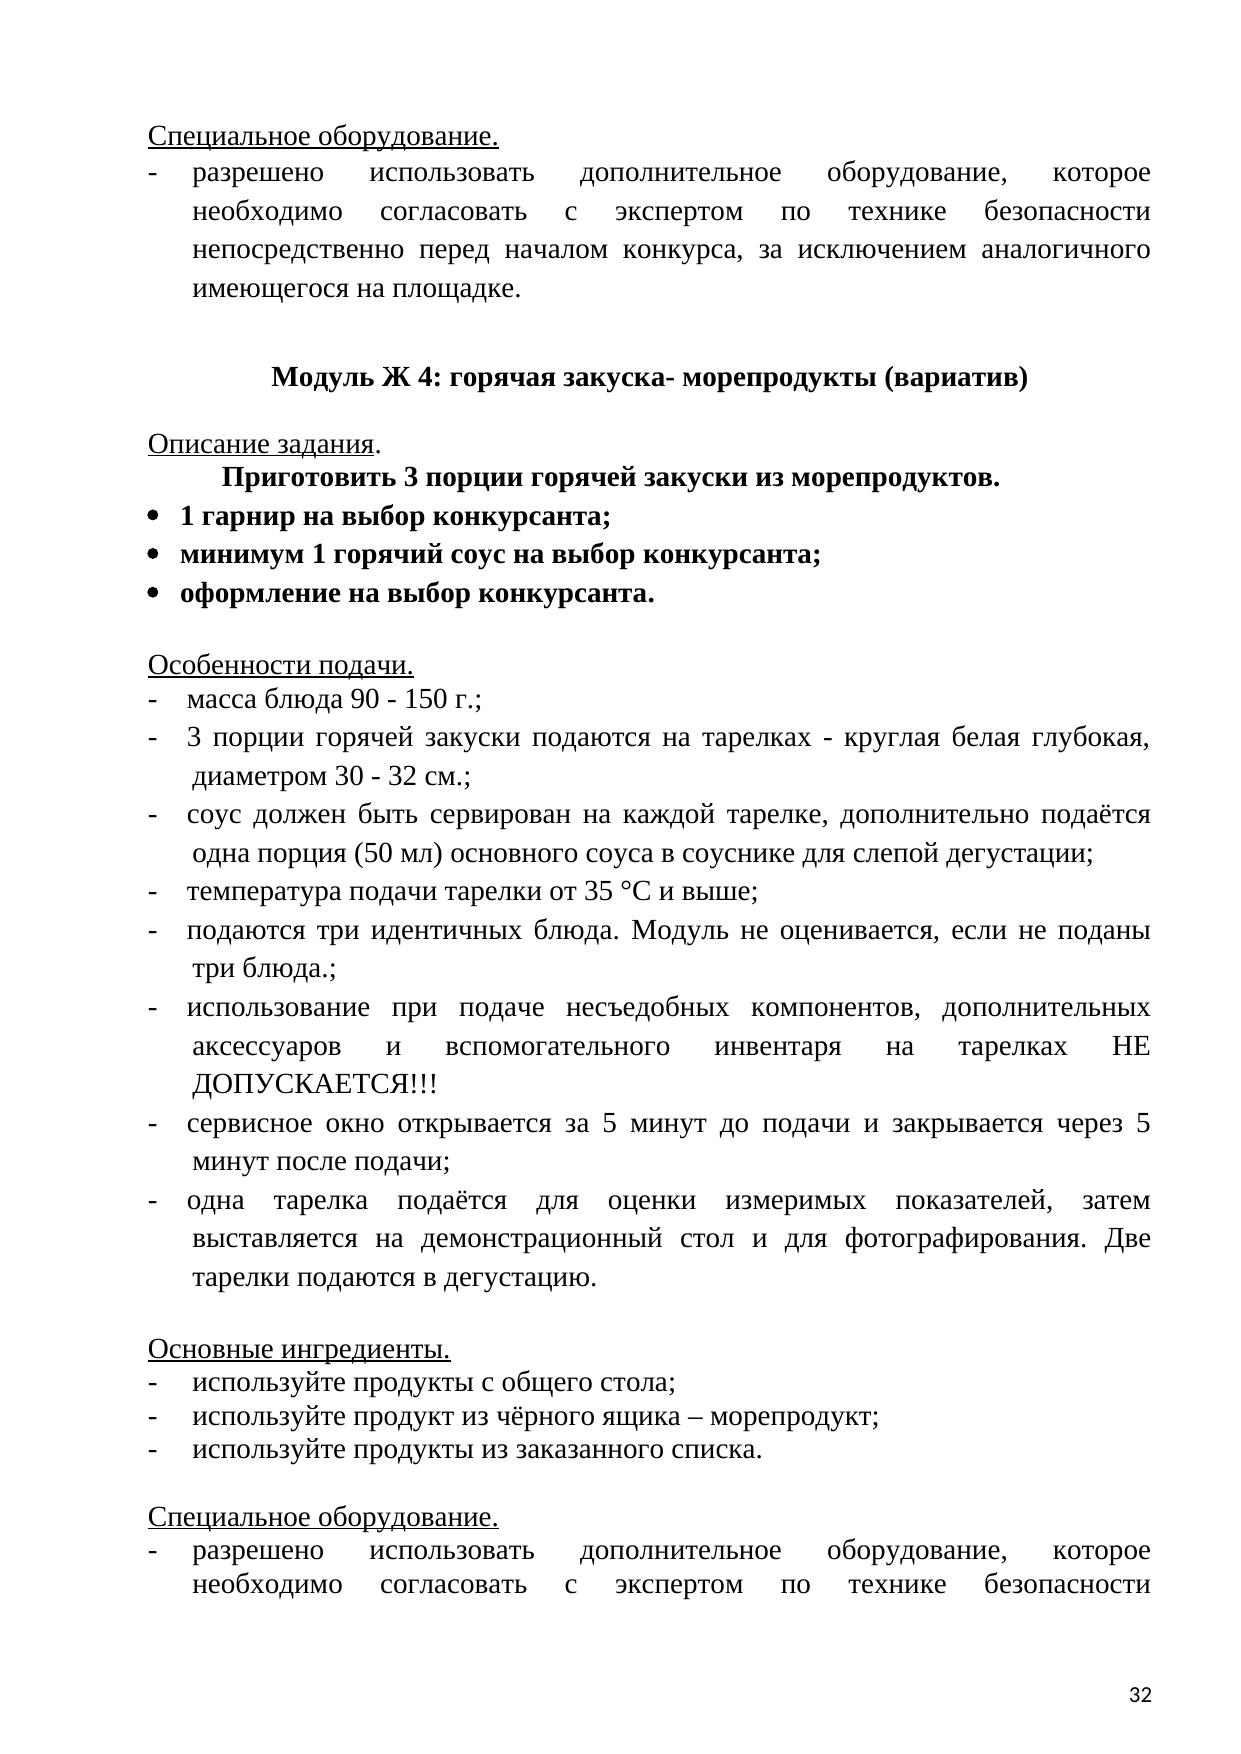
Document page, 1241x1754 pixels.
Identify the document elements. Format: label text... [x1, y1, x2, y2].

list Специальное оборудование. [148, 1499, 1152, 1532]
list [148, 1532, 1152, 1599]
list оформление на выбор конкурсанта. [148, 575, 1152, 609]
list подаются три идентичных блюда. Модуль не оценивается, если не поданы три блюда.; [148, 912, 1152, 984]
list Основные ингредиенты. [148, 1331, 1152, 1364]
list Описание задания. [148, 426, 1152, 459]
list используйте продукты из заказанного списка. [148, 1432, 1152, 1465]
list используйте продукт из чёрного ящика – морепродукт; [148, 1398, 1152, 1432]
list соус должен быть сервирован на каждой тарелке, дополнительно подаётся одна порция (50 мл) основного соуса в соуснике для слепой дегустации; [148, 796, 1152, 868]
list 1 гарнир на выбор конкурсанта; [148, 498, 1152, 531]
text Специальное оборудование. [148, 118, 1152, 152]
list сервисное окно открывается за 5 минут до подачи и закрывается через 5 минут после подачи; [148, 1105, 1152, 1177]
list температура подачи тарелки от 35 °С и выше; [148, 873, 1152, 907]
list Особенности подачи. [148, 647, 1152, 681]
list минимум 1 горячий соус на выбор конкурсанта; [148, 536, 1152, 570]
list использование при подаче несъедобных компонентов, дополнительных аксессуаров и вспомогательного инвентаря на тарелках НЕ ДОПУСКАЕТСЯ!!! [148, 989, 1152, 1100]
list используйте продукты с общего стола; [148, 1364, 1152, 1398]
text Модуль Ж 4: горячая закуска- морепродукты (вариатив) [148, 359, 1152, 392]
list масса блюда 90 - 150 г.; [148, 681, 1152, 714]
text Приготовить 3 порции горячей закуски из морепродуктов. [148, 459, 1152, 493]
list одна тарелка подаётся для оценки измеримых показателей, затем выставляется на демонстрационный стол и для фотографирования. Две тарелки подаются в дегустацию. [148, 1182, 1152, 1292]
list 3 порции горячей закуски подаются на тарелках - круглая белая глубокая, диаметром 30 - 32 см.; [148, 719, 1152, 791]
